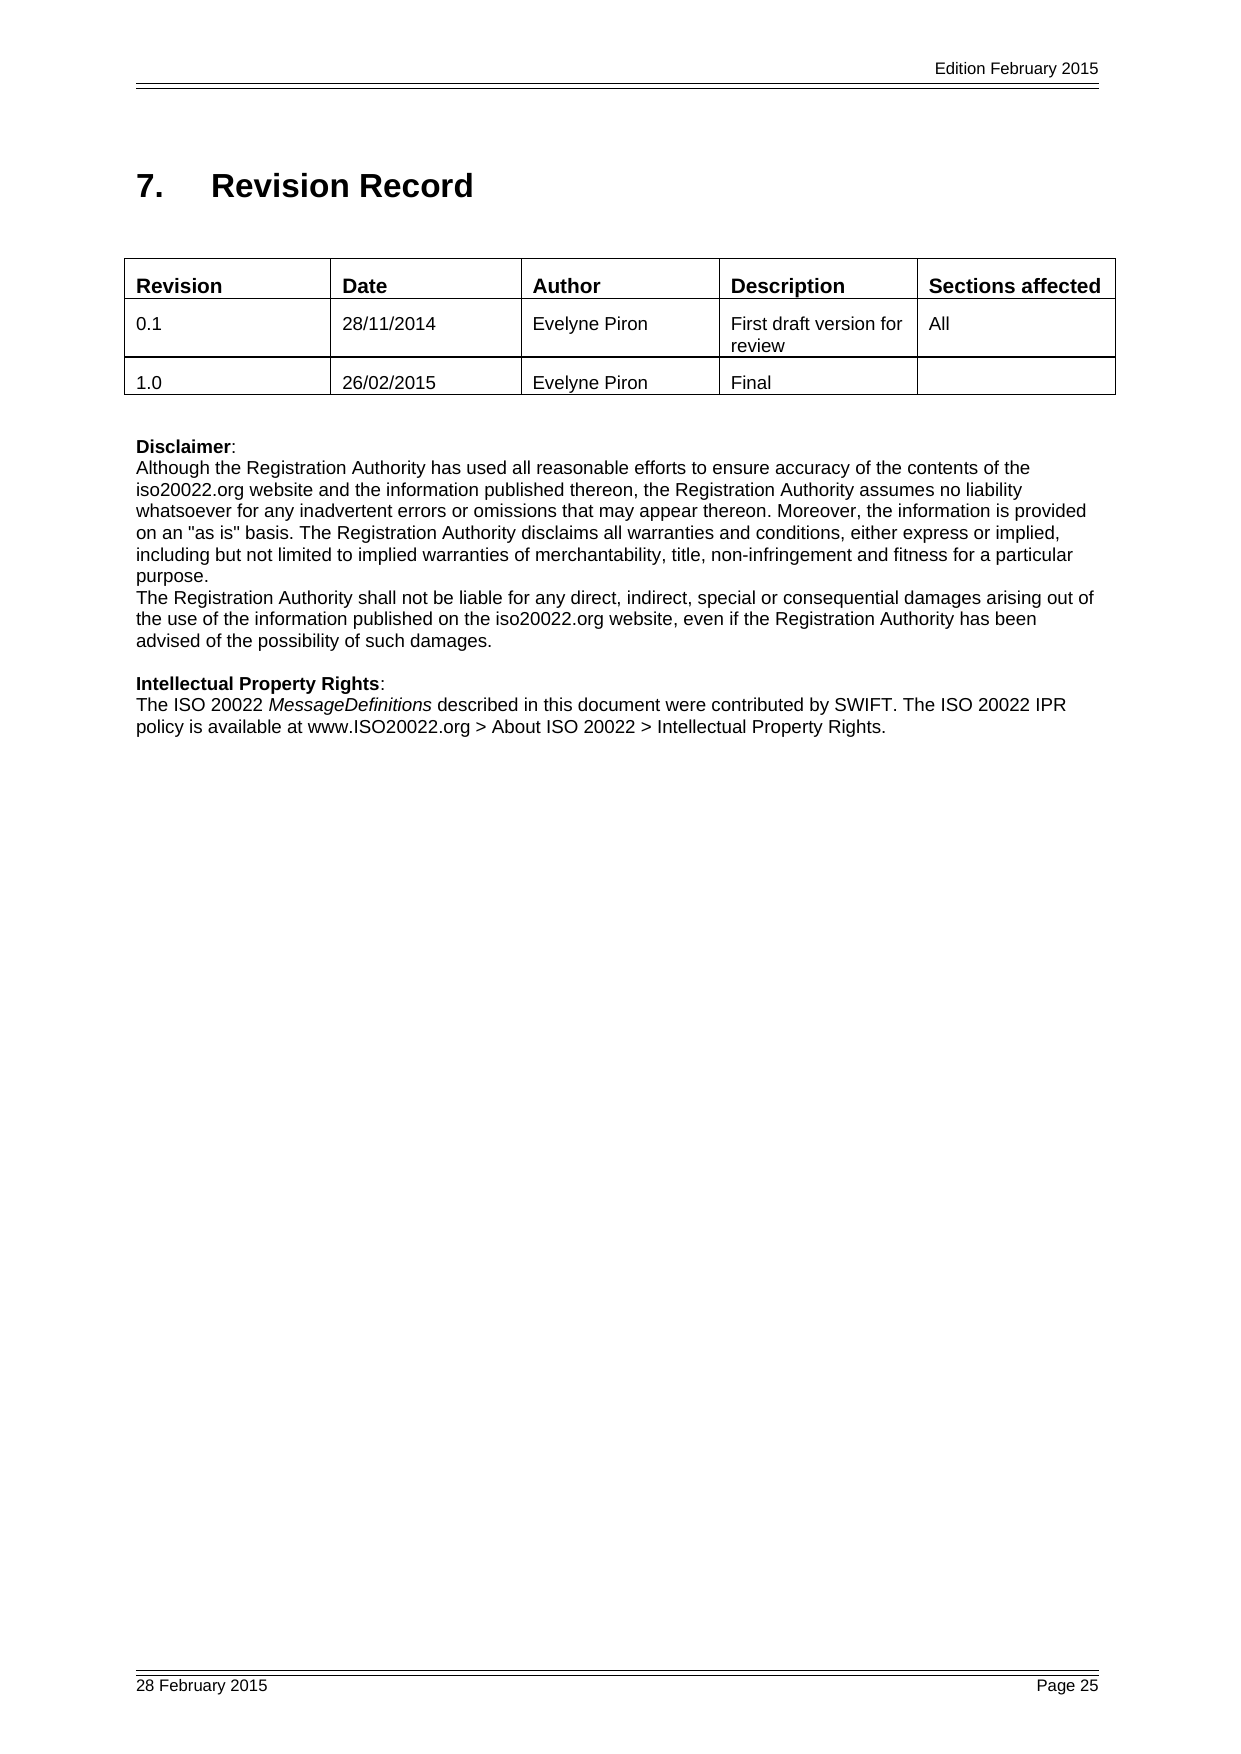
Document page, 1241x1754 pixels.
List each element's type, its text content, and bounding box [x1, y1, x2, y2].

table_cell Evelyne Piron [522, 299, 719, 356]
subtitle Revision Record [136, 167, 1104, 205]
table_header Description [720, 259, 917, 298]
text The ISO 20022 MessageDefinitions described in this document were contributed by SWIFT. The ISO 20022 IPR policy is available at www.ISO20022.org > About ISO 20022 > Intellectual Property Rights. [136, 694, 1104, 737]
table_cell 0.1 [125, 299, 330, 356]
table_cell [918, 358, 1115, 393]
table_cell Evelyne Piron [522, 358, 719, 393]
table_header Sections affected [918, 259, 1115, 298]
table_cell 28/11/2014 [331, 299, 521, 356]
text Disclaimer: [136, 436, 1104, 457]
table_cell First draft version for review [720, 299, 917, 356]
table_cell 1.0 [125, 358, 330, 393]
table_cell All [918, 299, 1115, 356]
table_cell 26/02/2015 [331, 358, 521, 393]
table_header Revision [125, 259, 330, 298]
text Intellectual Property Rights: [136, 673, 1104, 694]
text The Registration Authority shall not be liable for any direct, indirect, special or consequential damages arising out of the use of the information published on the iso20022.org website, even if the Registration Authority has been advised of the possibility of such damages. [136, 586, 1104, 651]
table_header Date [331, 259, 521, 298]
table_cell Final [720, 358, 917, 393]
text Although the Registration Authority has used all reasonable efforts to ensure accuracy of the contents of the iso20022.org website and the information published thereon, the Registration Authority assumes no liability whatsoever for any inadvertent errors or omissions that may appear thereon. Moreover, the information is provided on an "as is" basis. The Registration Authority disclaims all warranties and conditions, either express or implied, including but not limited to implied warranties of merchantability, title, non-infringement and fitness for a particular purpose. [136, 457, 1104, 586]
table_header Author [522, 259, 719, 298]
